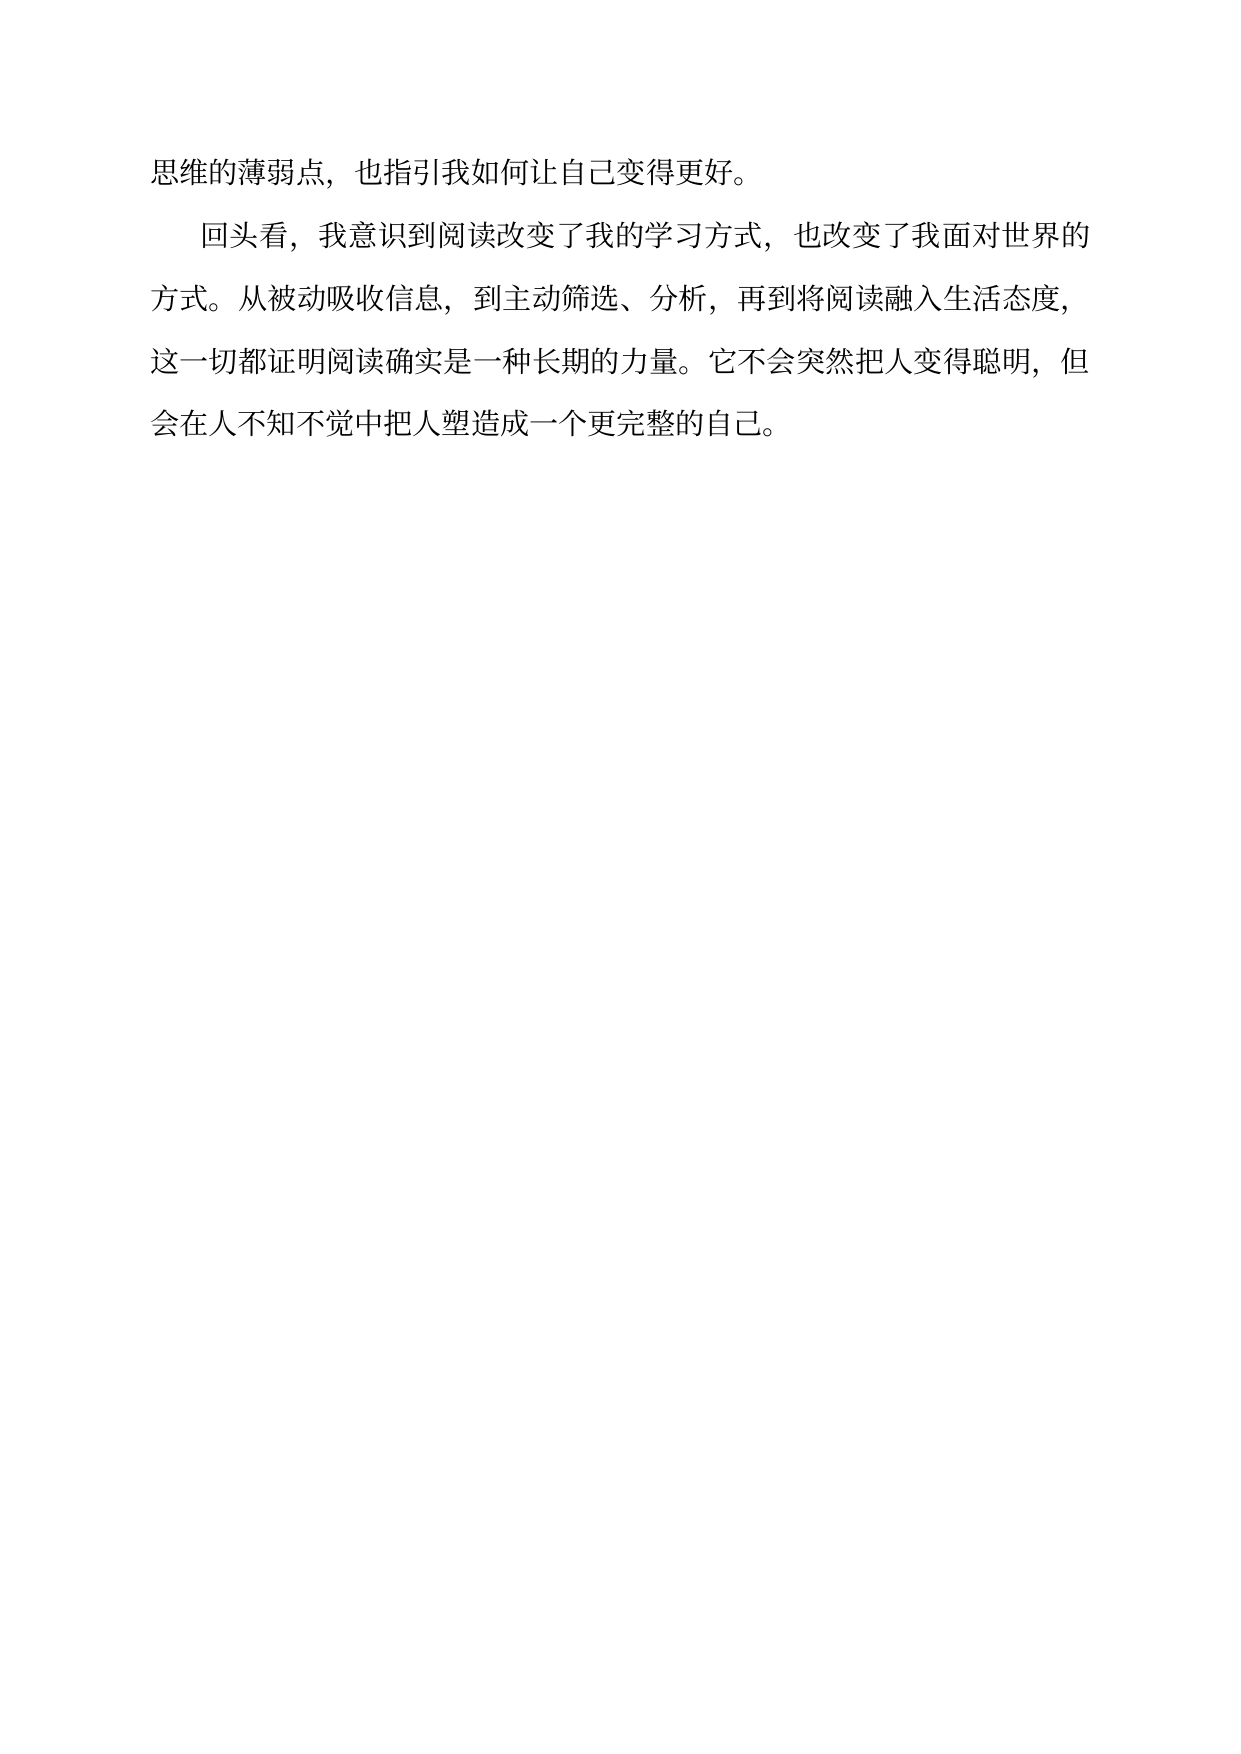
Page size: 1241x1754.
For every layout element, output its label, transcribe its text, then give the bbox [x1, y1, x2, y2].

text 回头看，我意识到阅读改变了我的学习方式，也改变了我面对世界的方式。从被动吸收信息，到主动筛选、分析，再到将阅读融入生活态度，这一切都证明阅读确实是一种长期的力量。它不会突然把人变得聪明，但会在人不知不觉中把人塑造成一个更完整的自己。 [150, 213, 1090, 443]
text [150, 150, 1090, 192]
